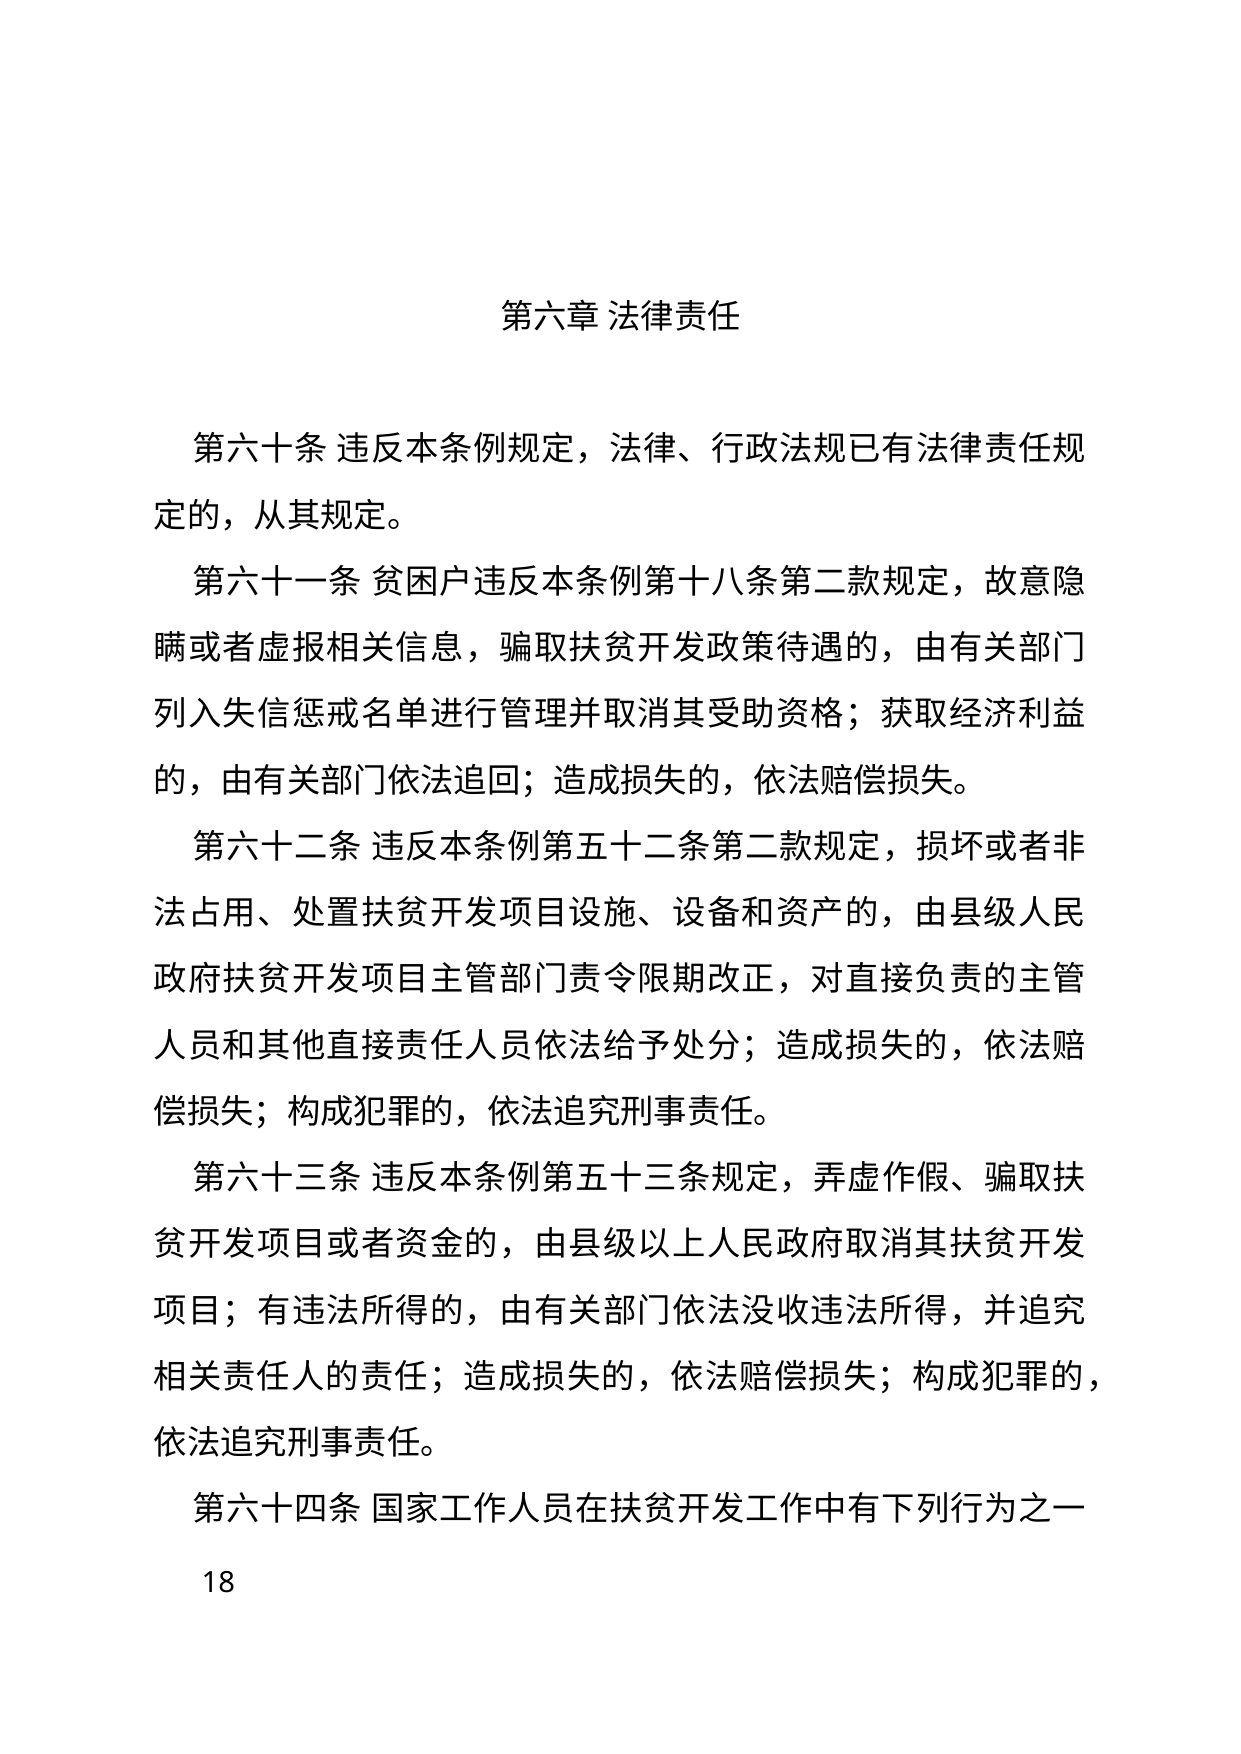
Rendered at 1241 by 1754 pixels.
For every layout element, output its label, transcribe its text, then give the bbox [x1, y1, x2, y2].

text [153, 1473, 1087, 1539]
text 第六章 法律责任 [153, 281, 1087, 347]
text 第六十条 违反本条例规定，法律、行政法规已有法律责任规定的，从其规定。 [153, 413, 1087, 546]
text 第六十三条 违反本条例第五十三条规定，弄虚作假、骗取扶贫开发项目或者资金的，由县级以上人民政府取消其扶贫开发项目；有违法所得的，由有关部门依法没收违法所得，并追究相关责任人的责任；造成损失的，依法赔偿损失；构成犯罪的，依法追究刑事责任。 [153, 1142, 1087, 1473]
text 第六十一条 贫困户违反本条例第十八条第二款规定，故意隐瞒或者虚报相关信息，骗取扶贫开发政策待遇的，由有关部门列入失信惩戒名单进行管理并取消其受助资格；获取经济利益的，由有关部门依法追回；造成损失的，依法赔偿损失。 [153, 546, 1087, 811]
text 第六十二条 违反本条例第五十二条第二款规定，损坏或者非法占用、处置扶贫开发项目设施、设备和资产的，由县级人民政府扶贫开发项目主管部门责令限期改正，对直接负责的主管人员和其他直接责任人员依法给予处分；造成损失的，依法赔偿损失；构成犯罪的，依法追究刑事责任。 [153, 811, 1087, 1142]
